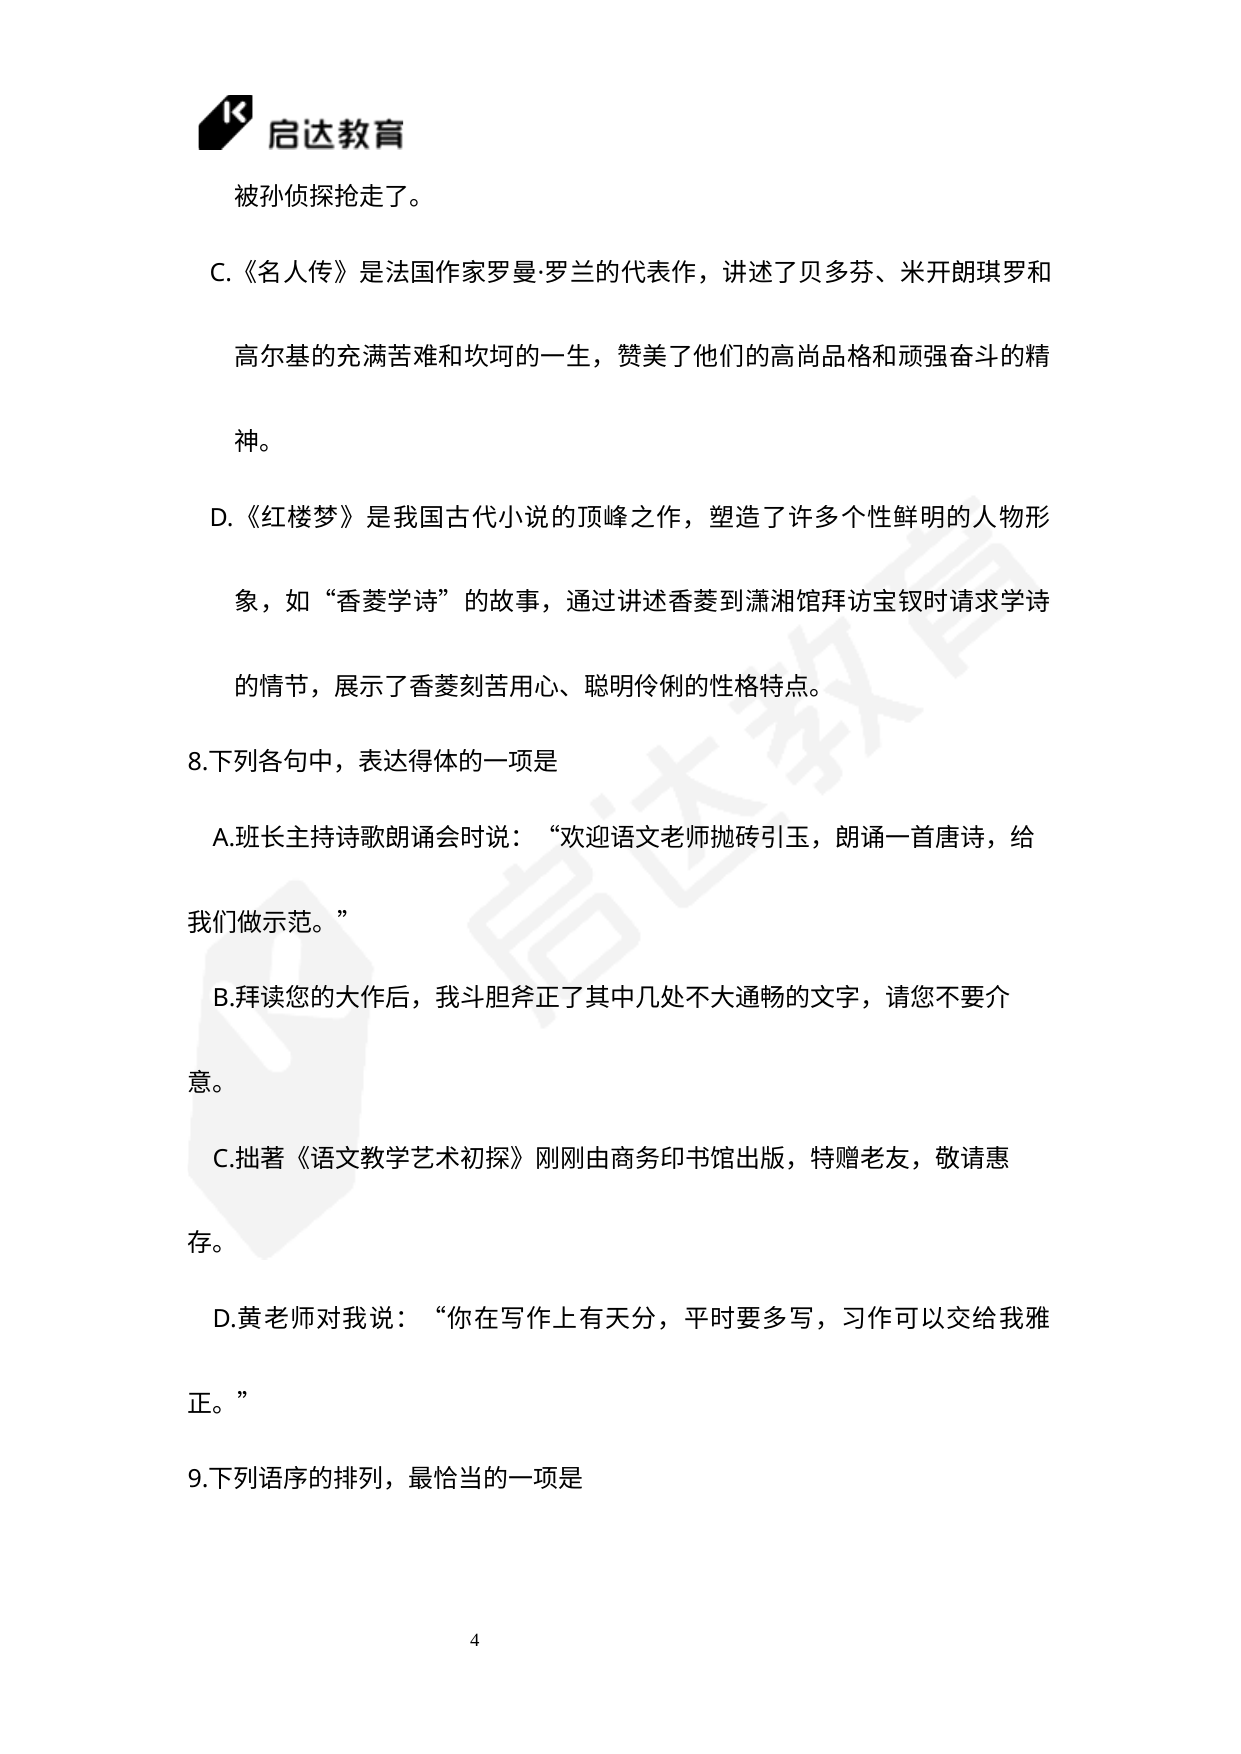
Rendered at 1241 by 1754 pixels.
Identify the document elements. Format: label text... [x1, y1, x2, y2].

text A.班长主持诗歌朗诵会时说：“欢迎语文老师抛砖引玉，朗诵一首唐诗，给我们做示范。” [187, 803, 1053, 953]
text D.黄老师对我说：“你在写作上有天分，平时要多写，习作可以交给我雅正。” [187, 1284, 1053, 1434]
text 8.下列各句中，表达得体的一项是 [187, 727, 1053, 792]
text C.《名人传》是法国作家罗曼·罗兰的代表作，讲述了贝多芬、米开朗琪罗和高尔基的充满苦难和坎坷的一生，赞美了他们的高尚品格和顽强奋斗的精神。 [209, 238, 1053, 472]
text B.拜读您的大作后，我斗胆斧正了其中几处不大通畅的文字，请您不要介意。 [187, 963, 1053, 1113]
text C.拙著《语文教学艺术初探》刚刚由商务印书馆出版，特赠老友，敬请惠存。 [187, 1124, 1053, 1273]
text 9.下列语序的排列，最恰当的一项是 [187, 1444, 1053, 1509]
text B.老舍的《骆驼祥子》讲述的是旧北京人力车夫祥子的辛酸故事。作品中的祥子自尊好强、吃苦耐劳，积攒了三年，终于买了一辆车，但这车很快就被孙侦探抢走了。 [209, 162, 1053, 227]
picture [198, 95, 404, 150]
text D.《红楼梦》是我国古代小说的顶峰之作，塑造了许多个性鲜明的人物形象，如“香菱学诗”的故事，通过讲述香菱到潇湘馆拜访宝钗时请求学诗的情节，展示了香菱刻苦用心、聪明伶俐的性格特点。 [209, 483, 1053, 717]
